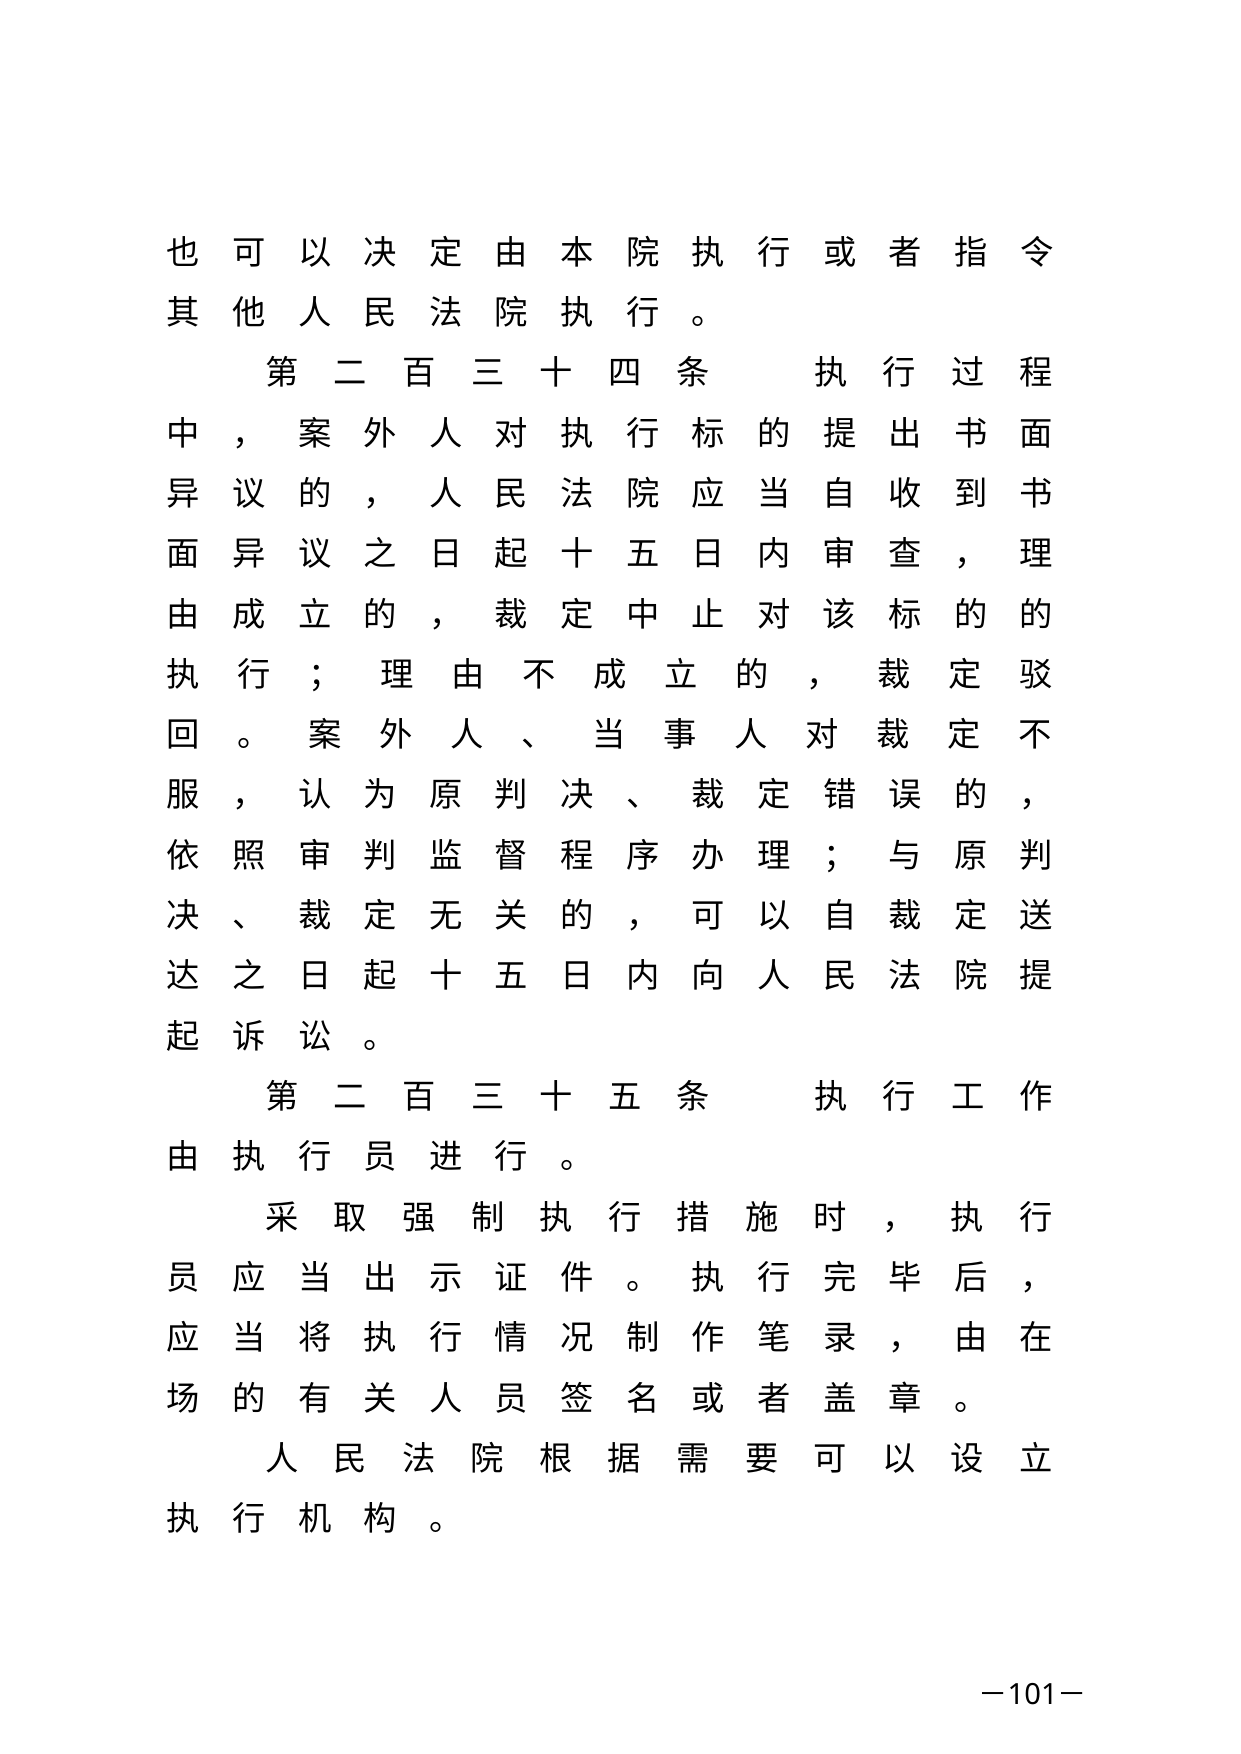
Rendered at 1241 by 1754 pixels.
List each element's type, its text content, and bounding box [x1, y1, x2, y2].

text 采取强制执行措施时，执行员应当出示证件。执行完毕后，应当将执行情况制作笔录，由在场的有关人员签名或者盖章。 [167, 1184, 1085, 1426]
text 第二百三十五条 执行工作由执行员进行。 [167, 1064, 1085, 1184]
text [167, 219, 1085, 340]
text 第二百三十四条 执行过程中，案外人对执行标的提出书面异议的，人民法院应当自收到书面异议之日起十五日内审查，理由成立的，裁定中止对该标的的执行；理由不成立的，裁定驳回。案外人、当事人对裁定不服，认为原判决、裁定错误的，依照审判监督程序办理；与原判决、裁定无关的，可以自裁定送达之日起十五日内向人民法院提起诉讼。 [167, 340, 1085, 1064]
text 人民法院根据需要可以设立执行机构。 [167, 1426, 1085, 1546]
